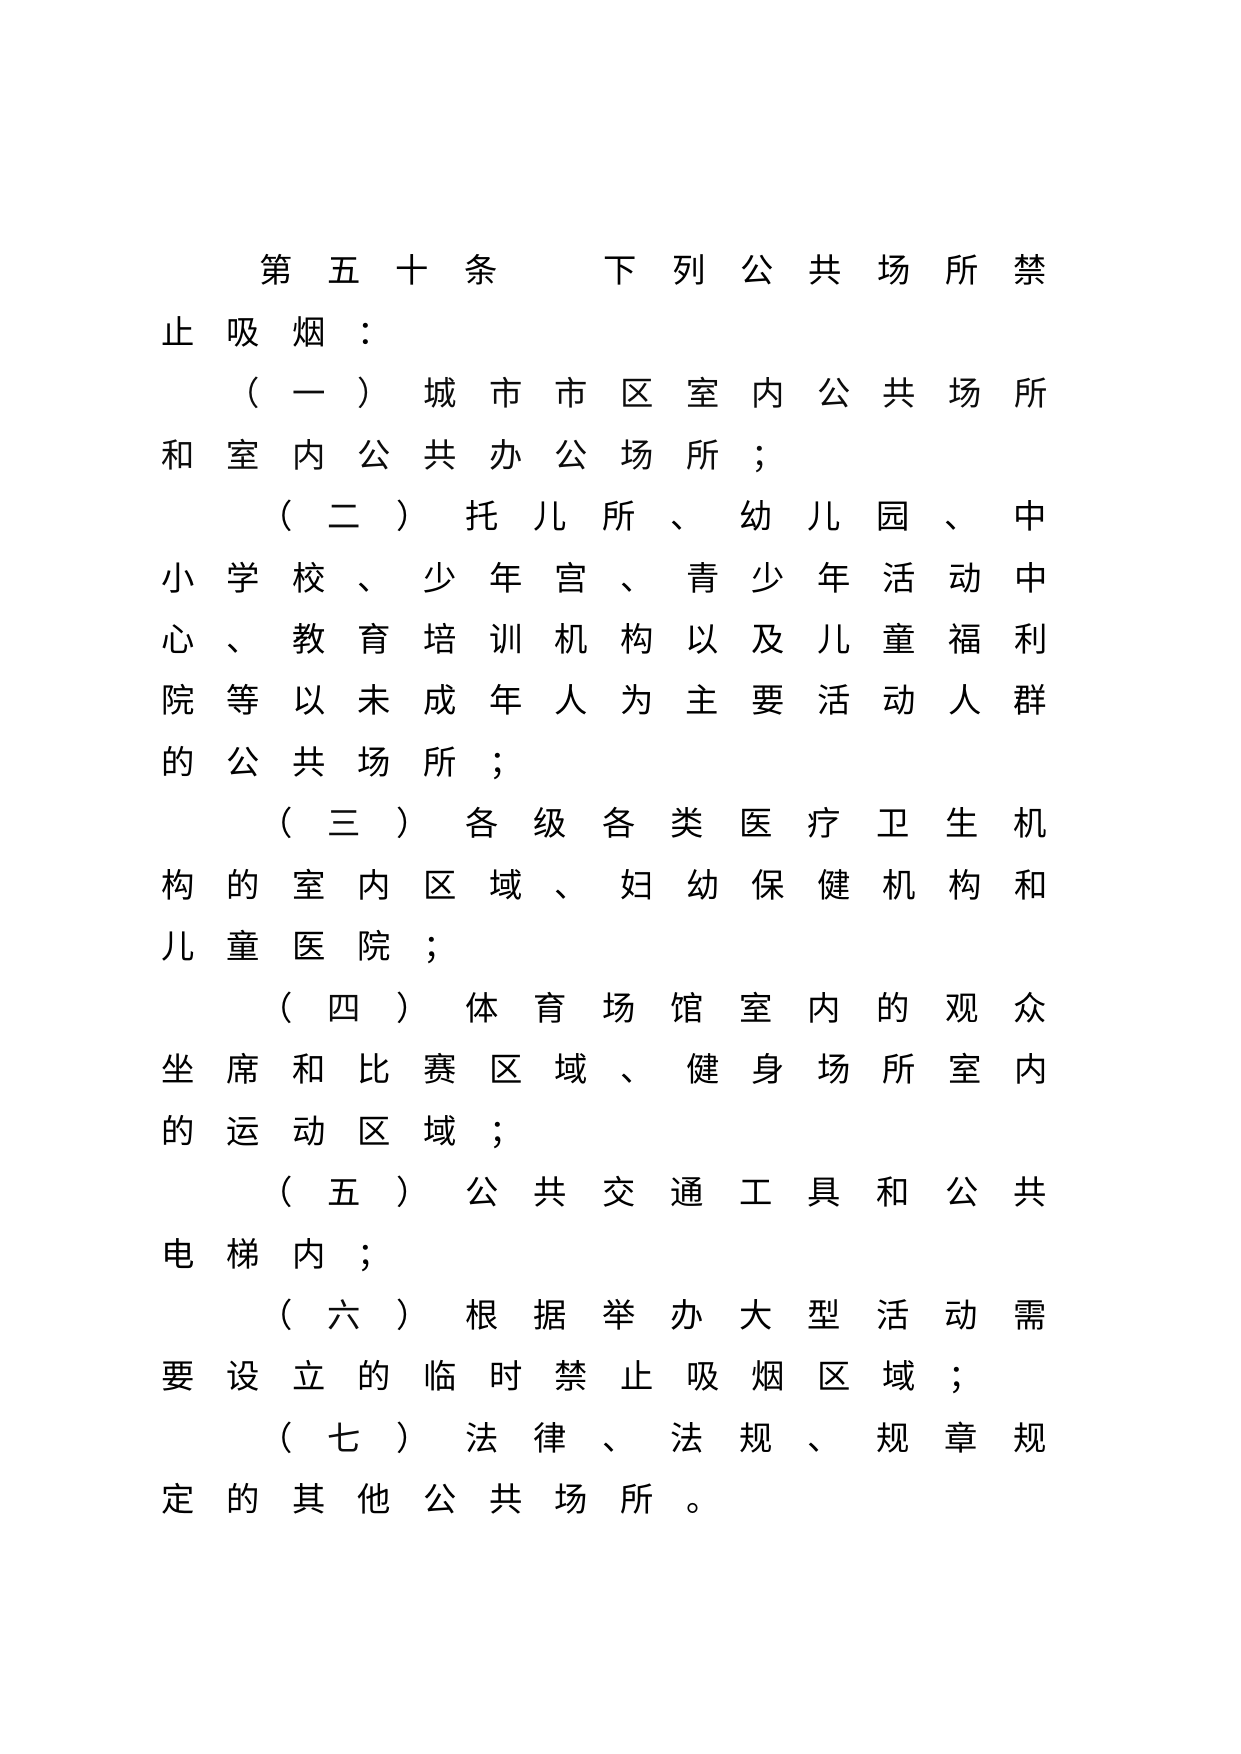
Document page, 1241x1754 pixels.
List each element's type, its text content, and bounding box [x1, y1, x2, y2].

text （三）各级各类医疗卫生机构的室内区域、妇幼保健机构和儿童医院； [161, 791, 1079, 975]
text （四）体育场馆室内的观众坐席和比赛区域、健身场所室内的运动区域； [161, 975, 1079, 1159]
text （七）法律、法规、规章规定的其他公共场所。 [161, 1405, 1079, 1528]
text （一）城市市区室内公共场所和室内公共办公场所； [161, 360, 1079, 483]
text （五）公共交通工具和公共电梯内； [161, 1159, 1079, 1282]
text （二）托儿所、幼儿园、中小学校、少年宫、青少年活动中心、教育培训机构以及儿童福利院等以未成年人为主要活动人群的公共场所； [161, 483, 1079, 791]
text 第五十条 下列公共场所禁止吸烟： [161, 237, 1079, 360]
text （六）根据举办大型活动需要设立的临时禁止吸烟区域； [161, 1282, 1079, 1405]
